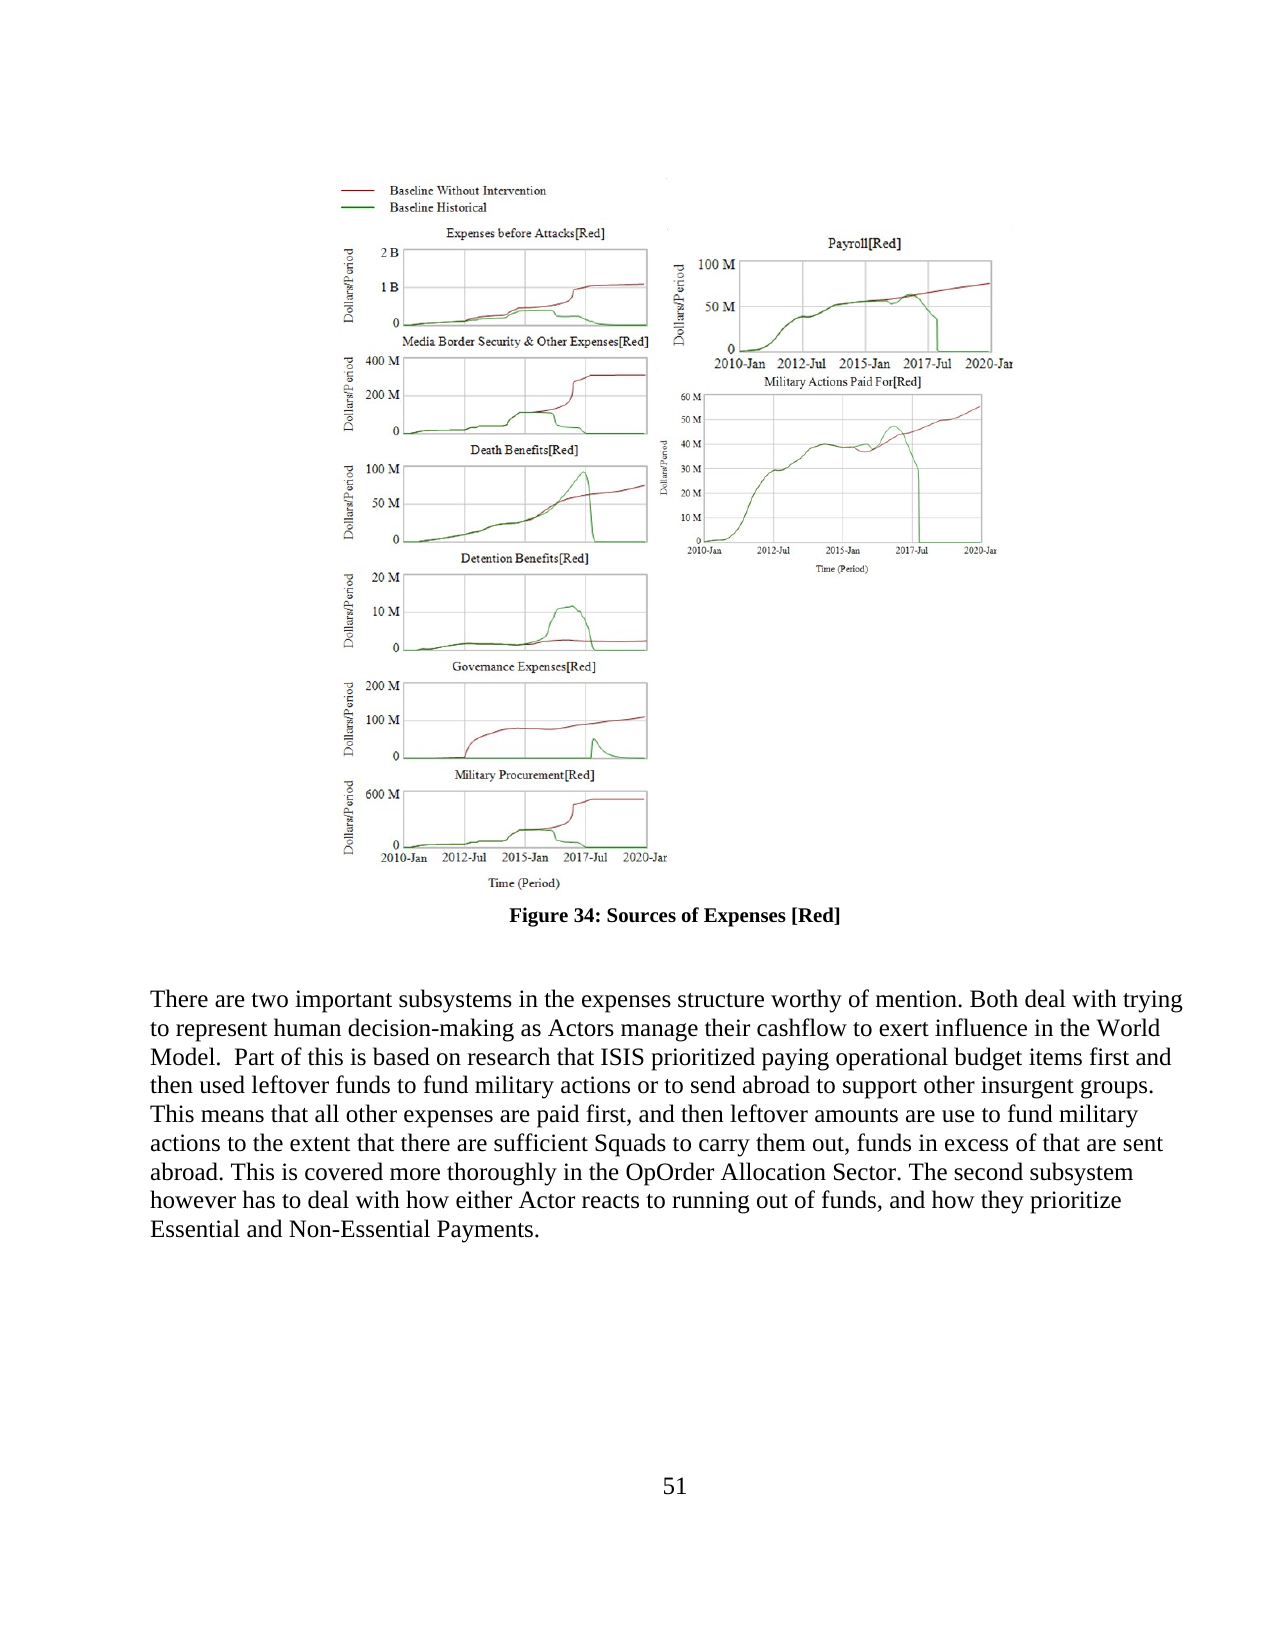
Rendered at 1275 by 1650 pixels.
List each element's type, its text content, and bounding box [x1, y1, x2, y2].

text There are two important subsystems in the expenses structure worthy of mention. Both deal with trying to represent human decision-making as Actors manage their cashflow to exert influence in the World Model. Part of this is based on research that ISIS prioritized paying operational budget items first and then used leftover funds to fund military actions or to send abroad to support other insurgent groups. This means that all other expenses are paid first, and then leftover amounts are use to fund military actions to the extent that there are sufficient Squads to carry them out, funds in excess of that are sent abroad. This is covered more thoroughly in the OpOrder Allocation Sector. The second subsystem however has to deal with how either Actor reacts to running out of funds, and how they prioritize Essential and Non-Essential Payments. [150, 984, 1200, 1243]
picture [337, 178, 1013, 903]
text Figure 34: Sources of Expenses [Red] [150, 903, 1200, 927]
